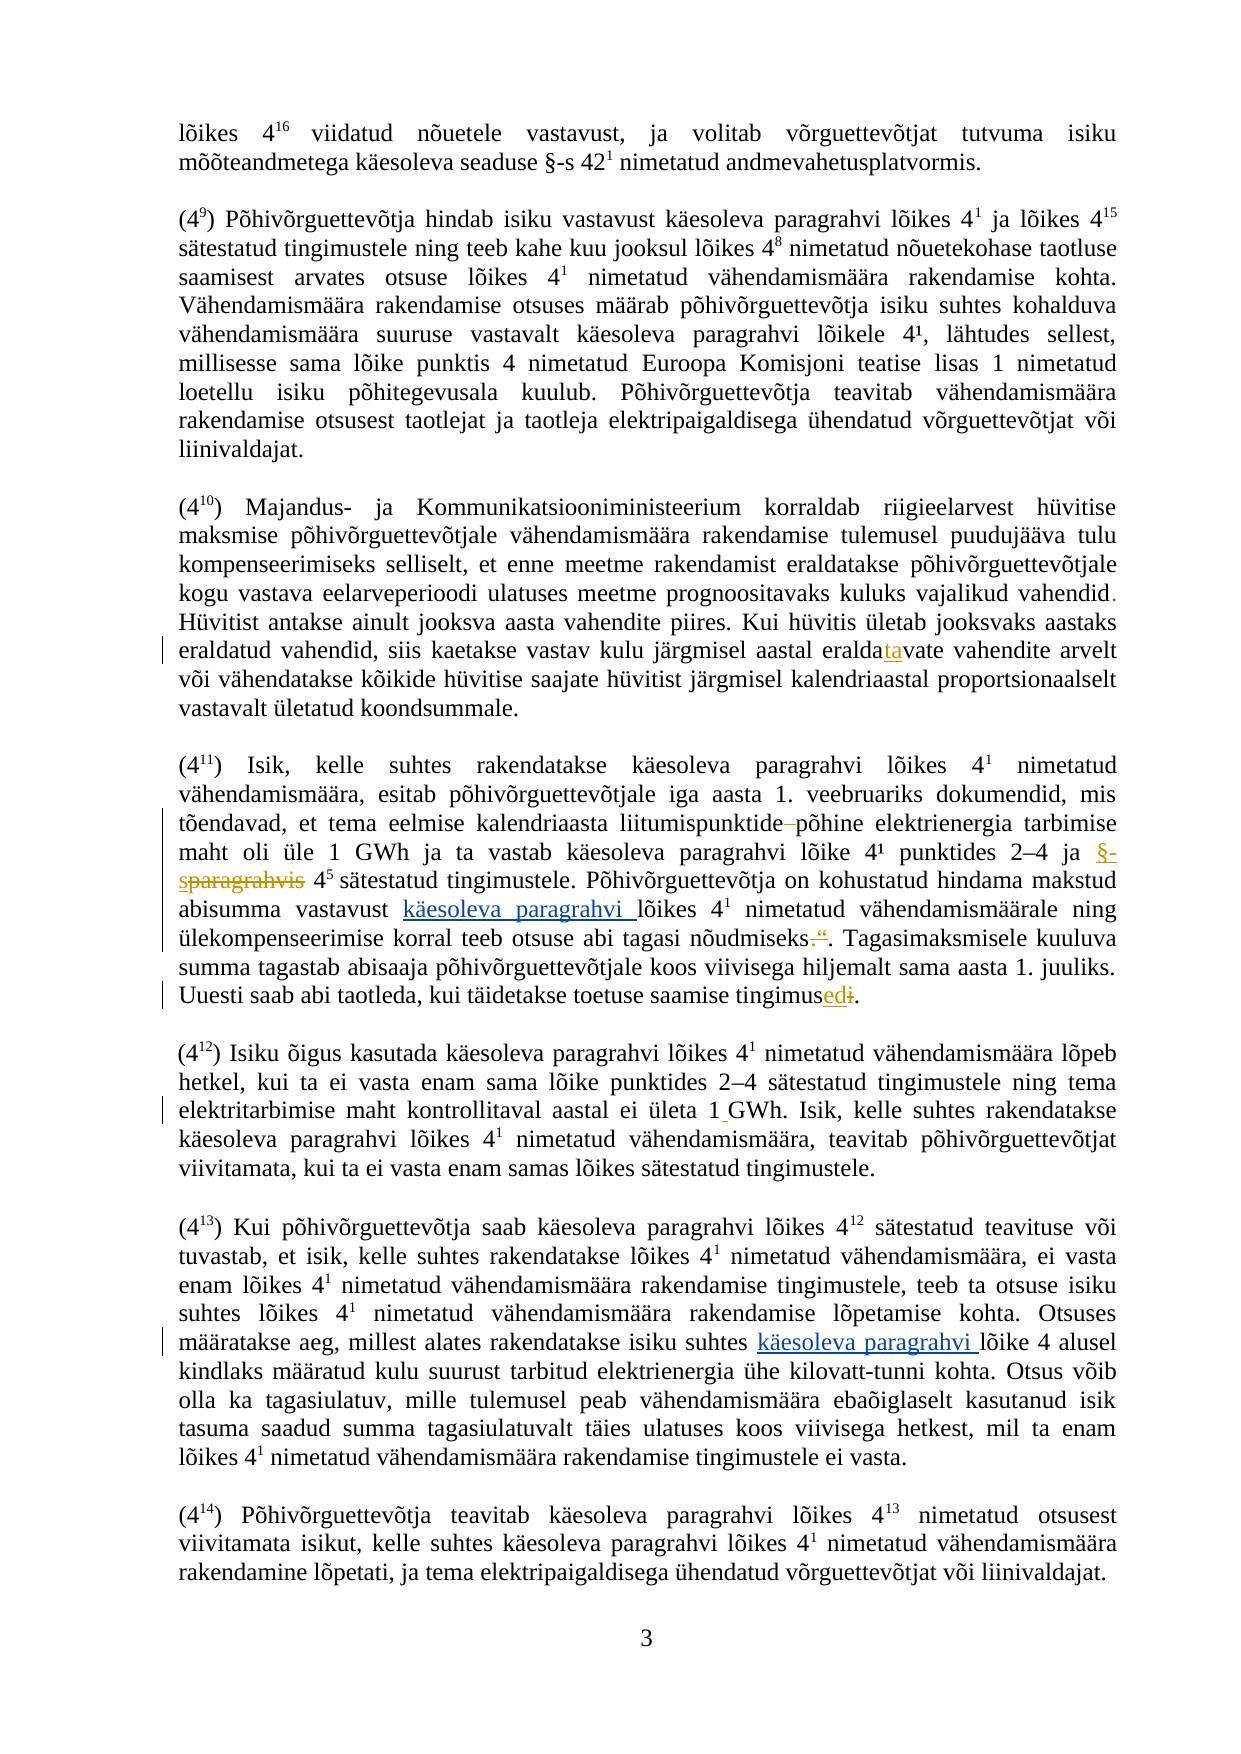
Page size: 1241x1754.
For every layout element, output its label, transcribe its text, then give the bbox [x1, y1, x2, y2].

text (411) Isik, kelle suhtes rakendatakse käesoleva paragrahvi lõikes 41 nimetatud vähendamismäära, esitab põhivõrguettevõtjale iga aasta 1. veebruariks dokumendid, mis tõendavad, et tema eelmise kalendriaasta liitumispunktidepõhine elektrienergia tarbimise maht oli üle 1 GWh ja ta vastab käesoleva paragrahvi lõike 4¹ punktides 2–4 ja 45 sätestatud tingimustele. Põhivõrguettevõtja on kohustatud hindama makstud abisumma vastavust lõikes 41 nimetatud vähendamismäärale ning ülekompenseerimise korral teeb otsuse abi tagasi nõudmiseks. Tagasimaksmisele kuuluva summa tagastab abisaaja põhivõrguettevõtjale koos viivisega hiljemalt sama aasta 1. juuliks. Uuesti saab abi taotleda, kui täidetakse toetuse saamise tingimus. [178, 751, 1117, 1009]
text (412) Isiku õigus kasutada käesoleva paragrahvi lõikes 41 nimetatud vähendamismäära lõpeb hetkel, kui ta ei vasta enam sama lõike punktides 2–4 sätestatud tingimustele ning tema elektritarbimise maht kontrollitaval aastal ei ületa 1GWh. Isik, kelle suhtes rakendatakse käesoleva paragrahvi lõikes 41 nimetatud vähendamismäära, teavitab põhivõrguettevõtjat viivitamata, kui ta ei vasta enam samas lõikes sätestatud tingimustele. [177, 1038, 1117, 1182]
text (49) Põhivõrguettevõtja hindab isiku vastavust käesoleva paragrahvi lõikes 41 ja lõikes 415 sätestatud tingimustele ning teeb kahe kuu jooksul lõikes 48 nimetatud nõuetekohase taotluse saamisest arvates otsuse lõikes 41 nimetatud vähendamismäära rakendamise kohta. Vähendamismäära rakendamise otsuses määrab põhivõrguettevõtja isiku suhtes kohalduva vähendamismäära suuruse vastavalt käesoleva paragrahvi lõikele 4¹, lähtudes sellest, millisesse sama lõike punktis 4 nimetatud Euroopa Komisjoni teatise lisas 1 nimetatud loetellu isiku põhitegevusala kuulub. Põhivõrguettevõtja teavitab vähendamismäära rakendamise otsusest taotlejat ja taotleja elektripaigaldisega ühendatud võrguettevõtjat või liinivaldajat. [178, 204, 1117, 463]
text (410) Majandus- ja Kommunikatsiooniministeerium korraldab riigieelarvest hüvitise maksmise põhivõrguettevõtjale vähendamismäära rakendamise tulemusel puudujääva tulu kompenseerimiseks selliselt, et enne meetme rakendamist eraldatakse põhivõrguettevõtjale kogu vastava eelarveperioodi ulatuses meetme prognoositavaks kuluks vajalikud vahendid. Hüvitist antakse ainult jooksva aasta vahendite piires. Kui hüvitis ületab jooksvaks aastaks eraldatud vahendid, siis kaetakse vastav kulu järgmisel aastal eraldavate vahendite arvelt või vähendatakse kõikide hüvitise saajate hüvitist järgmisel kalendriaastal proportsionaalselt vastavalt ületatud koondsummale. [178, 492, 1117, 722]
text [178, 118, 1117, 176]
text (414) Põhivõrguettevõtja teavitab käesoleva paragrahvi lõikes 413 nimetatud otsusest viivitamata isikut, kelle suhtes käesoleva paragrahvi lõikes 41 nimetatud vähendamismäära rakendamine lõpetati, ja tema elektripaigaldisega ühendatud võrguettevõtjat või liinivaldajat. [178, 1500, 1117, 1586]
text (413) Kui põhivõrguettevõtja saab käesoleva paragrahvi lõikes 412 sätestatud teavituse või tuvastab, et isik, kelle suhtes rakendatakse lõikes 41 nimetatud vähendamismäära, ei vasta enam lõikes 41 nimetatud vähendamismäära rakendamise tingimustele, teeb ta otsuse isiku suhtes lõikes 41 nimetatud vähendamismäära rakendamise lõpetamise kohta. Otsuses määratakse aeg, millest alates rakendatakse isiku suhtes lõike 4 alusel kindlaks määratud kulu suurust tarbitud elektrienergia ühe kilovatt-tunni kohta. Otsus võib olla ka tagasiulatuv, mille tulemusel peab vähendamismäära ebaõiglaselt kasutanud isik tasuma saadud summa tagasiulatuvalt täies ulatuses koos viivisega hetkest, mil ta enam lõikes 41 nimetatud vähendamismäära rakendamise tingimustele ei vasta. [178, 1212, 1117, 1471]
